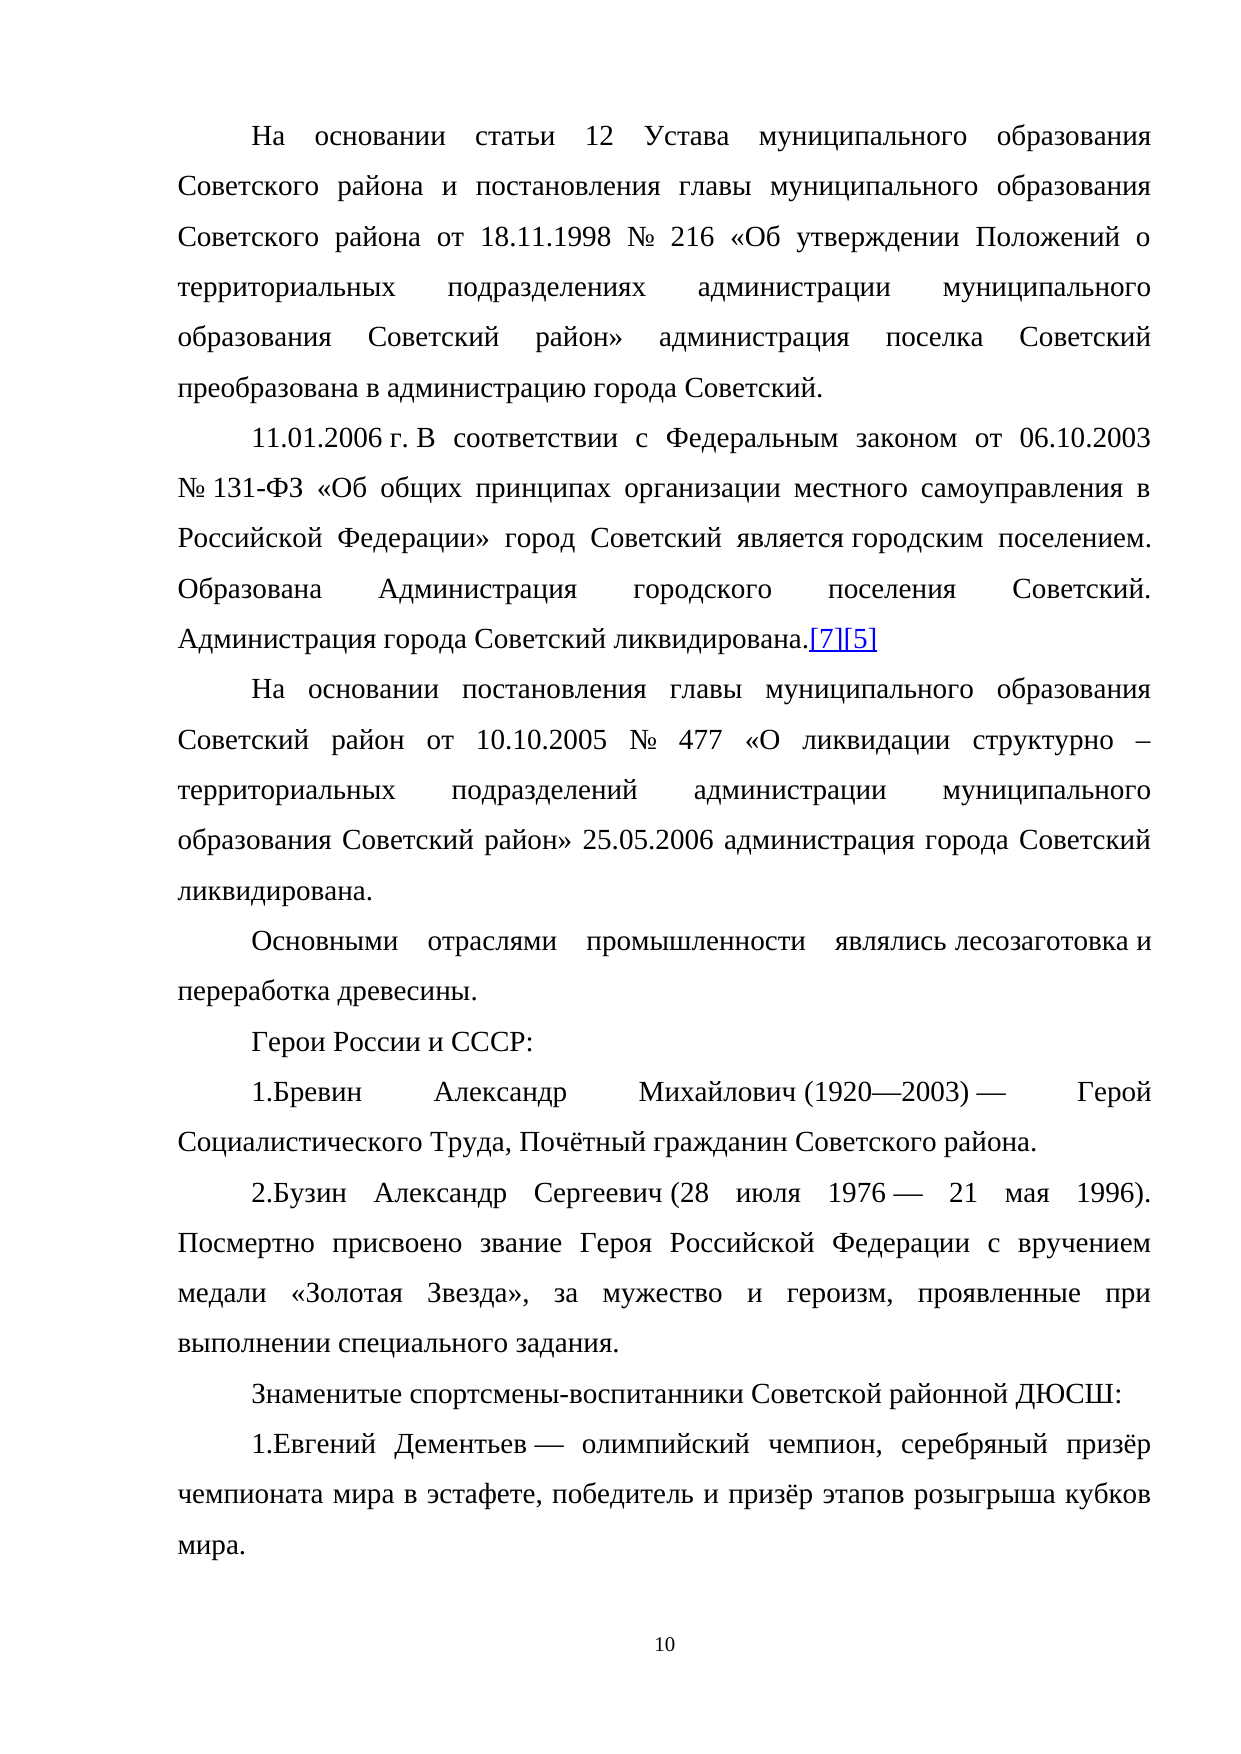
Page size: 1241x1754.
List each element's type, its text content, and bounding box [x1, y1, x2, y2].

text Герои России и СССР: [177, 1024, 1152, 1057]
text На основании постановления главы муниципального образования Советский район от 10.10.2005 № 477 «О ликвидации структурно – территориальных подразделений администрации муниципального образования Советский район» 25.05.2006 администрация города Советский ликвидирована. [177, 672, 1152, 906]
text Знаменитые спортсмены-воспитанники Советской районной ДЮСШ: [177, 1376, 1152, 1409]
text 2.Бузин Александр Сергеевич (28 июля 1976 — 21 мая 1996). Посмертно присвоено звание Героя Российской Федерации с вручением медали «Золотая Звезда», за мужество и героизм, проявленные при выполнении специального задания. [177, 1175, 1152, 1359]
text 11.01.2006 г. В соответствии с Федеральным законом от 06.10.2003 № 131-ФЗ «Об общих принципах организации местного самоуправления в Российской Федерации» город Советский является городским поселением. Образована Администрация городского поселения Советский. Администрация города Советский ликвидирована.[7][5] [177, 420, 1152, 655]
text 1.Бревин Александр Михайлович (1920—2003) — Герой Социалистического Труда, Почётный гражданин Советского района. [177, 1074, 1152, 1158]
text 1.Евгений Дементьев — олимпийский чемпион, серебряный призёр чемпионата мира в эстафете, победитель и призёр этапов розыгрыша кубков мира. [177, 1426, 1152, 1560]
text Основными отраслями промышленности являлись лесозаготовка и переработка древесины. [177, 923, 1152, 1007]
text На основании статьи 12 Устава муниципального образования Советского района и постановления главы муниципального образования Советского района от 18.11.1998 № 216 «Об утверждении Положений о территориальных подразделениях администрации муниципального образования Советский район» администрация поселка Советский преобразована в администрацию города Советский. [177, 118, 1152, 403]
